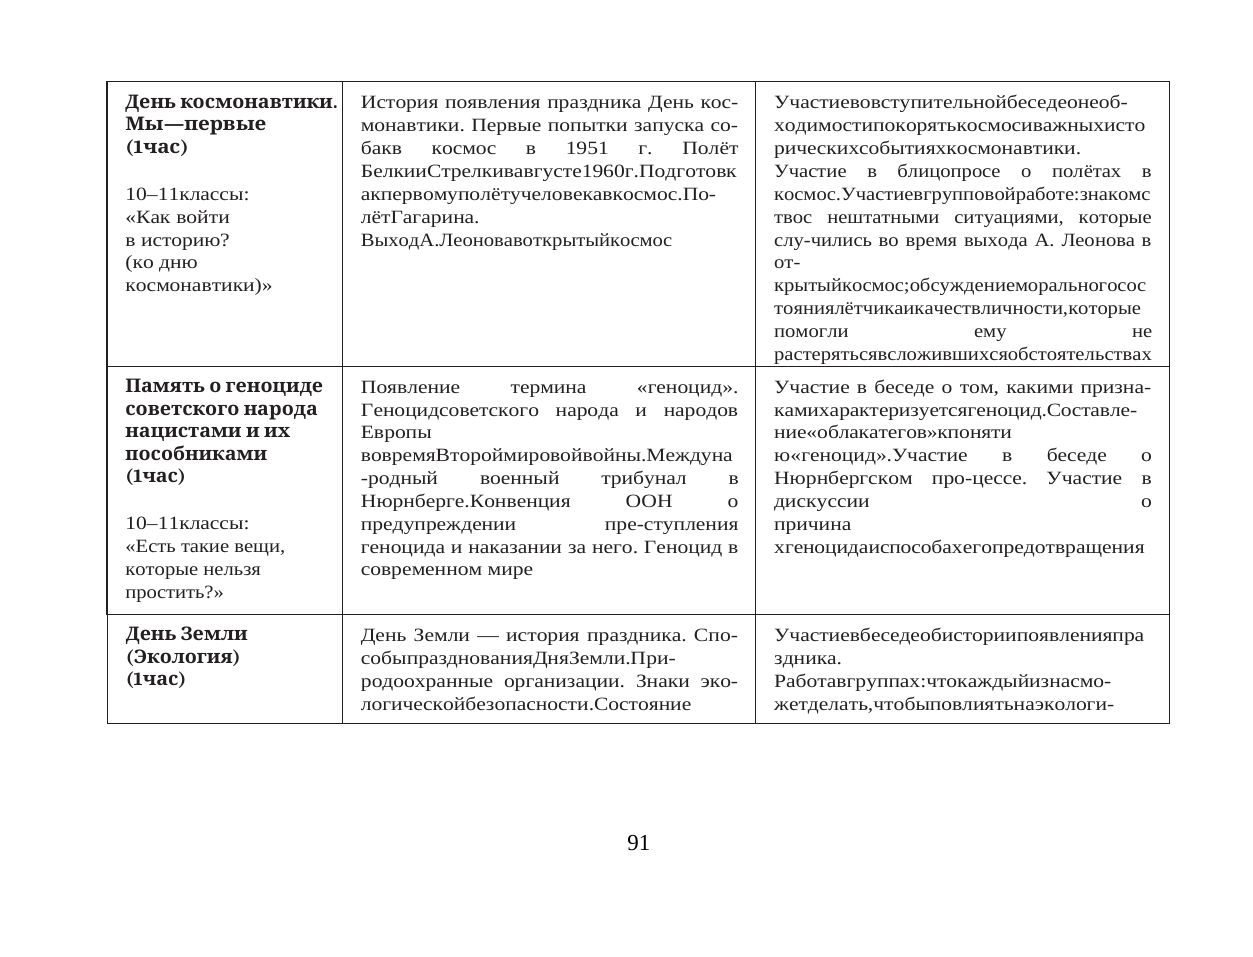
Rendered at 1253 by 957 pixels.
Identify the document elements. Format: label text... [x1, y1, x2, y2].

table_cell Память о геноциде советского народа нацистами и их пособниками (1час) 10–11классы: «Есть такие вещи, которые нельзя простить?» [108, 367, 342, 613]
table_cell Участиевбеседеобисториипоявленияпраздника. Работавгруппах:чтокаждыйизнасмо-жетделать,чтобыповлиятьнаэкологи- [756, 615, 1169, 722]
table_cell История появления праздника День кос-монавтики. Первые попытки запуска со-бакв космос в 1951 г. Полёт БелкииСтрелкивавгусте1960г.Подготовкакпервомуполётучеловекавкосмос.По-лётГагарина. ВыходА.Леоновавоткрытыйкосмос [343, 82, 755, 366]
table_cell Участиевовступительнойбеседеонеоб-ходимостипокорятькосмосиважныхисторическихсобытияхкосмонавтики. Участие в блицопросе о полётах в космос.Участиевгрупповойработе:знакомствос нештатными ситуациями, которые слу-чились во время выхода А. Леонова в от-крытыйкосмос;обсуждениеморальногосостояниялётчикаикачествличности,которые помогли ему не растерятьсявсложившихсяобстоятельствах [756, 82, 1169, 366]
table_cell День Земли — история праздника. Спо-собыпразднованияДняЗемли.При-родоохранные организации. Знаки эко-логическойбезопасности.Состояние [343, 615, 755, 722]
table_cell Появление термина «геноцид». Геноцидсоветского народа и народов Европы вовремяВтороймировойвойны.Междуна-родный военный трибунал в Нюрнберге.Конвенция ООН о предупреждении пре-ступления геноцида и наказании за него. Геноцид в современном мире [343, 367, 755, 613]
table_cell День космонавтики. Мы—первые (1час) 10–11классы: «Как войти в историю? (ко дню космонавтики)» [108, 82, 342, 366]
table_cell День Земли (Экология) (1час) [108, 615, 342, 722]
table_cell Участие в беседе о том, какими призна-камихарактеризуетсягеноцид.Составле-ние«облакатегов»кпонятию«геноцид».Участие в беседе о Нюрнбергском про-цессе. Участие в дискуссии о причинахгеноцидаиспособахегопредотвращения [756, 367, 1169, 613]
